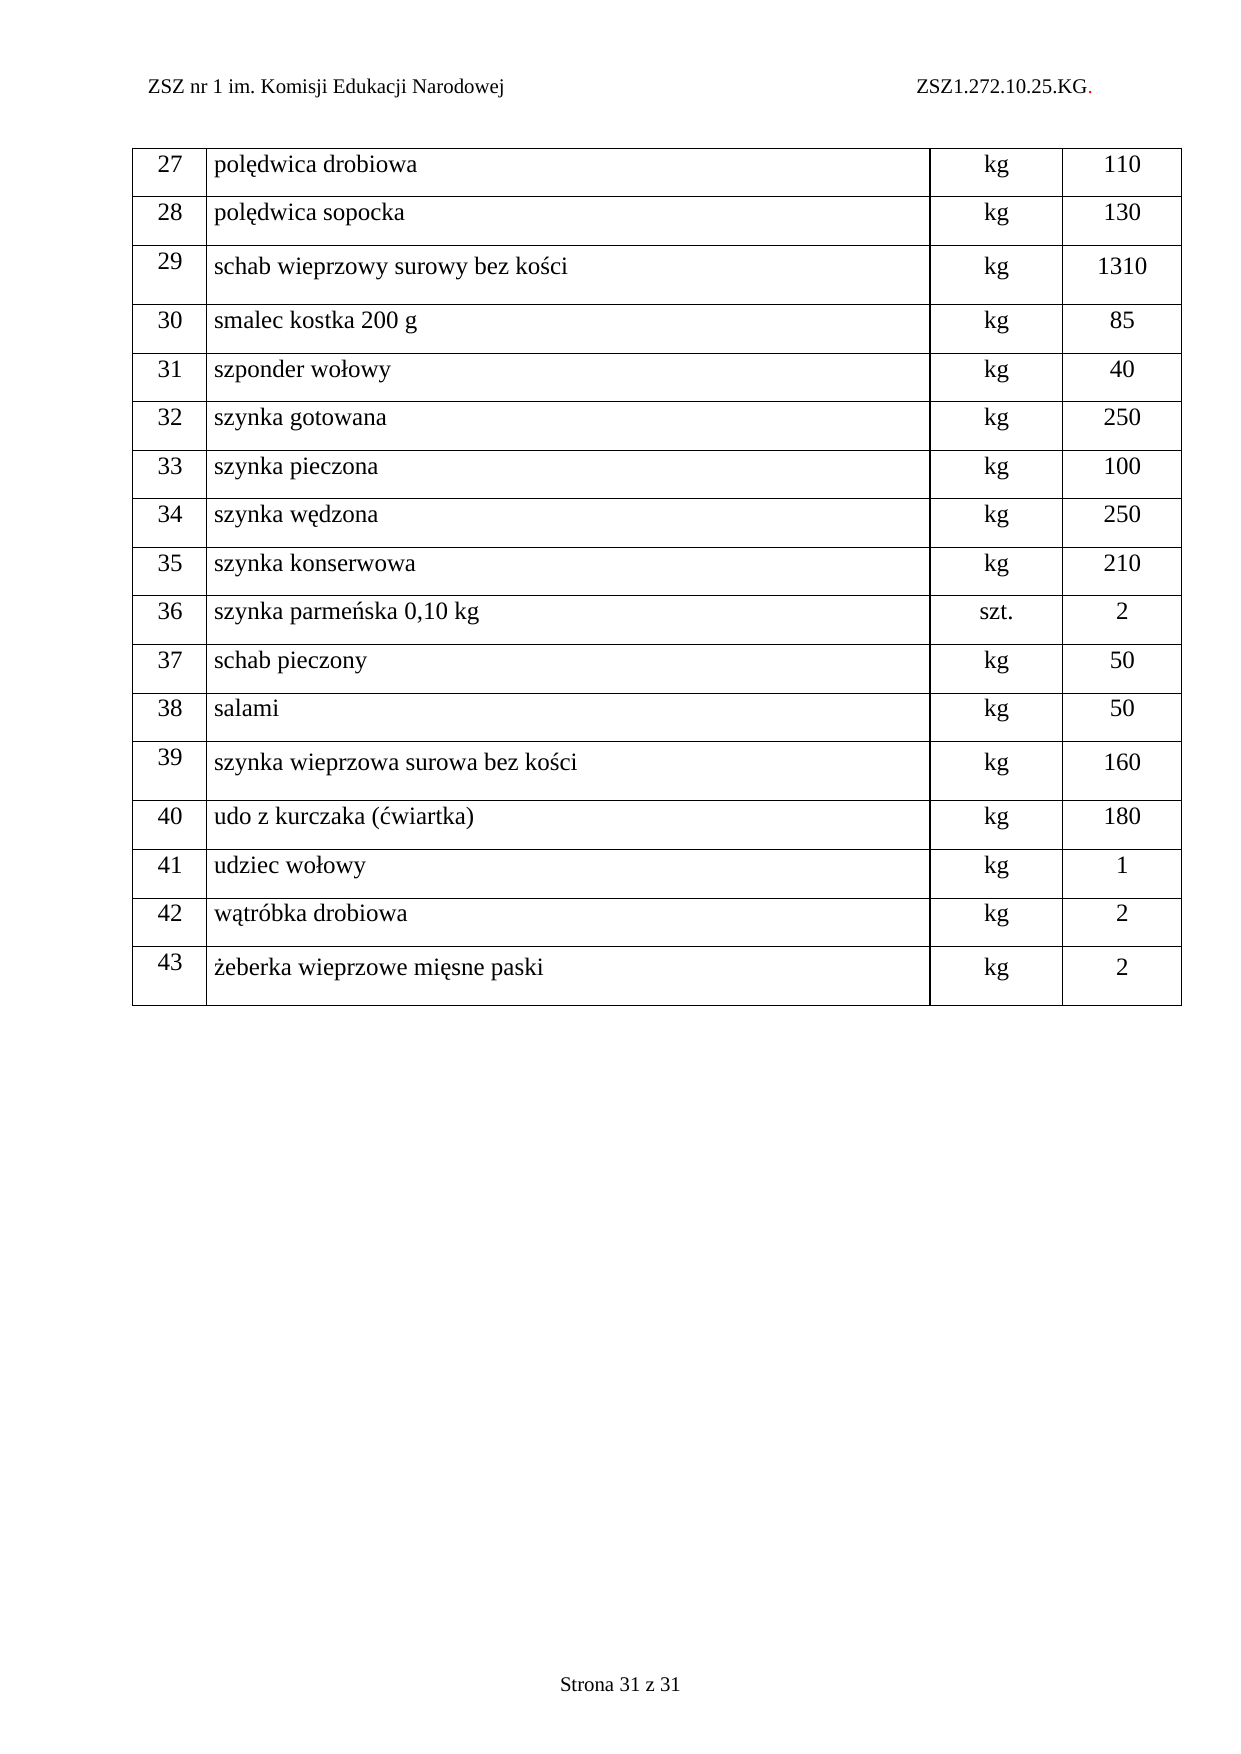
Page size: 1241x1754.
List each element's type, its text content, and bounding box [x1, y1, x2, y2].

table_cell 31 [133, 354, 206, 401]
table_cell salami [207, 694, 929, 741]
table_cell schab wieprzowy surowy bez kości [207, 246, 929, 304]
table_cell kg [931, 742, 1062, 800]
table_cell 39 [133, 742, 206, 800]
table_cell szynka wieprzowa surowa bez kości [207, 742, 929, 800]
table_cell 41 [133, 850, 206, 897]
table_cell 160 [1063, 742, 1181, 800]
table_cell szponder wołowy [207, 354, 929, 401]
table_cell 28 [133, 197, 206, 245]
table_cell 30 [133, 305, 206, 353]
table_cell 130 [1063, 197, 1181, 245]
table_cell szynka wędzona [207, 499, 929, 547]
table_cell 1310 [1063, 246, 1181, 304]
table_cell szt. [931, 596, 1062, 644]
table_cell kg [931, 499, 1062, 547]
table_cell kg [931, 548, 1062, 595]
table_cell 40 [133, 801, 206, 849]
table_cell 36 [133, 596, 206, 644]
table_cell kg [931, 947, 1062, 1005]
table_cell smalec kostka 200 g [207, 305, 929, 353]
table_cell kg [931, 149, 1062, 196]
table_cell kg [931, 451, 1062, 498]
table_cell szynka konserwowa [207, 548, 929, 595]
table_cell szynka pieczona [207, 451, 929, 498]
table_cell 110 [1063, 149, 1181, 196]
table_cell kg [931, 801, 1062, 849]
table_cell kg [931, 899, 1062, 946]
table_cell 42 [133, 899, 206, 946]
table_cell kg [931, 354, 1062, 401]
table_cell 210 [1063, 548, 1181, 595]
table_cell polędwica drobiowa [207, 149, 929, 196]
table_cell 2 [1063, 596, 1181, 644]
table_cell udo z kurczaka (ćwiartka) [207, 801, 929, 849]
table_cell polędwica sopocka [207, 197, 929, 245]
table_cell 180 [1063, 801, 1181, 849]
table_cell kg [931, 246, 1062, 304]
table_cell szynka parmeńska 0,10 kg [207, 596, 929, 644]
table_cell 34 [133, 499, 206, 547]
table_cell 50 [1063, 645, 1181, 692]
table_cell kg [931, 850, 1062, 897]
table_cell 1 [1063, 850, 1181, 897]
table_cell 43 [133, 947, 206, 1005]
table_cell 2 [1063, 947, 1181, 1005]
table_cell 35 [133, 548, 206, 595]
table_cell 33 [133, 451, 206, 498]
table_cell 40 [1063, 354, 1181, 401]
table_cell kg [931, 645, 1062, 692]
table_cell kg [931, 402, 1062, 450]
table_cell żeberka wieprzowe mięsne paski [207, 947, 929, 1005]
table_cell szynka gotowana [207, 402, 929, 450]
table_cell wątróbka drobiowa [207, 899, 929, 946]
table_cell 38 [133, 694, 206, 741]
table_cell 250 [1063, 499, 1181, 547]
table_cell 27 [133, 149, 206, 196]
table_cell 2 [1063, 899, 1181, 946]
table_cell 29 [133, 246, 206, 304]
table_cell 85 [1063, 305, 1181, 353]
table_cell 50 [1063, 694, 1181, 741]
table_cell 100 [1063, 451, 1181, 498]
table_cell 250 [1063, 402, 1181, 450]
table_cell kg [931, 694, 1062, 741]
table_cell udziec wołowy [207, 850, 929, 897]
table_cell schab pieczony [207, 645, 929, 692]
table_cell 32 [133, 402, 206, 450]
table_cell kg [931, 305, 1062, 353]
table_cell kg [931, 197, 1062, 245]
table_cell 37 [133, 645, 206, 692]
